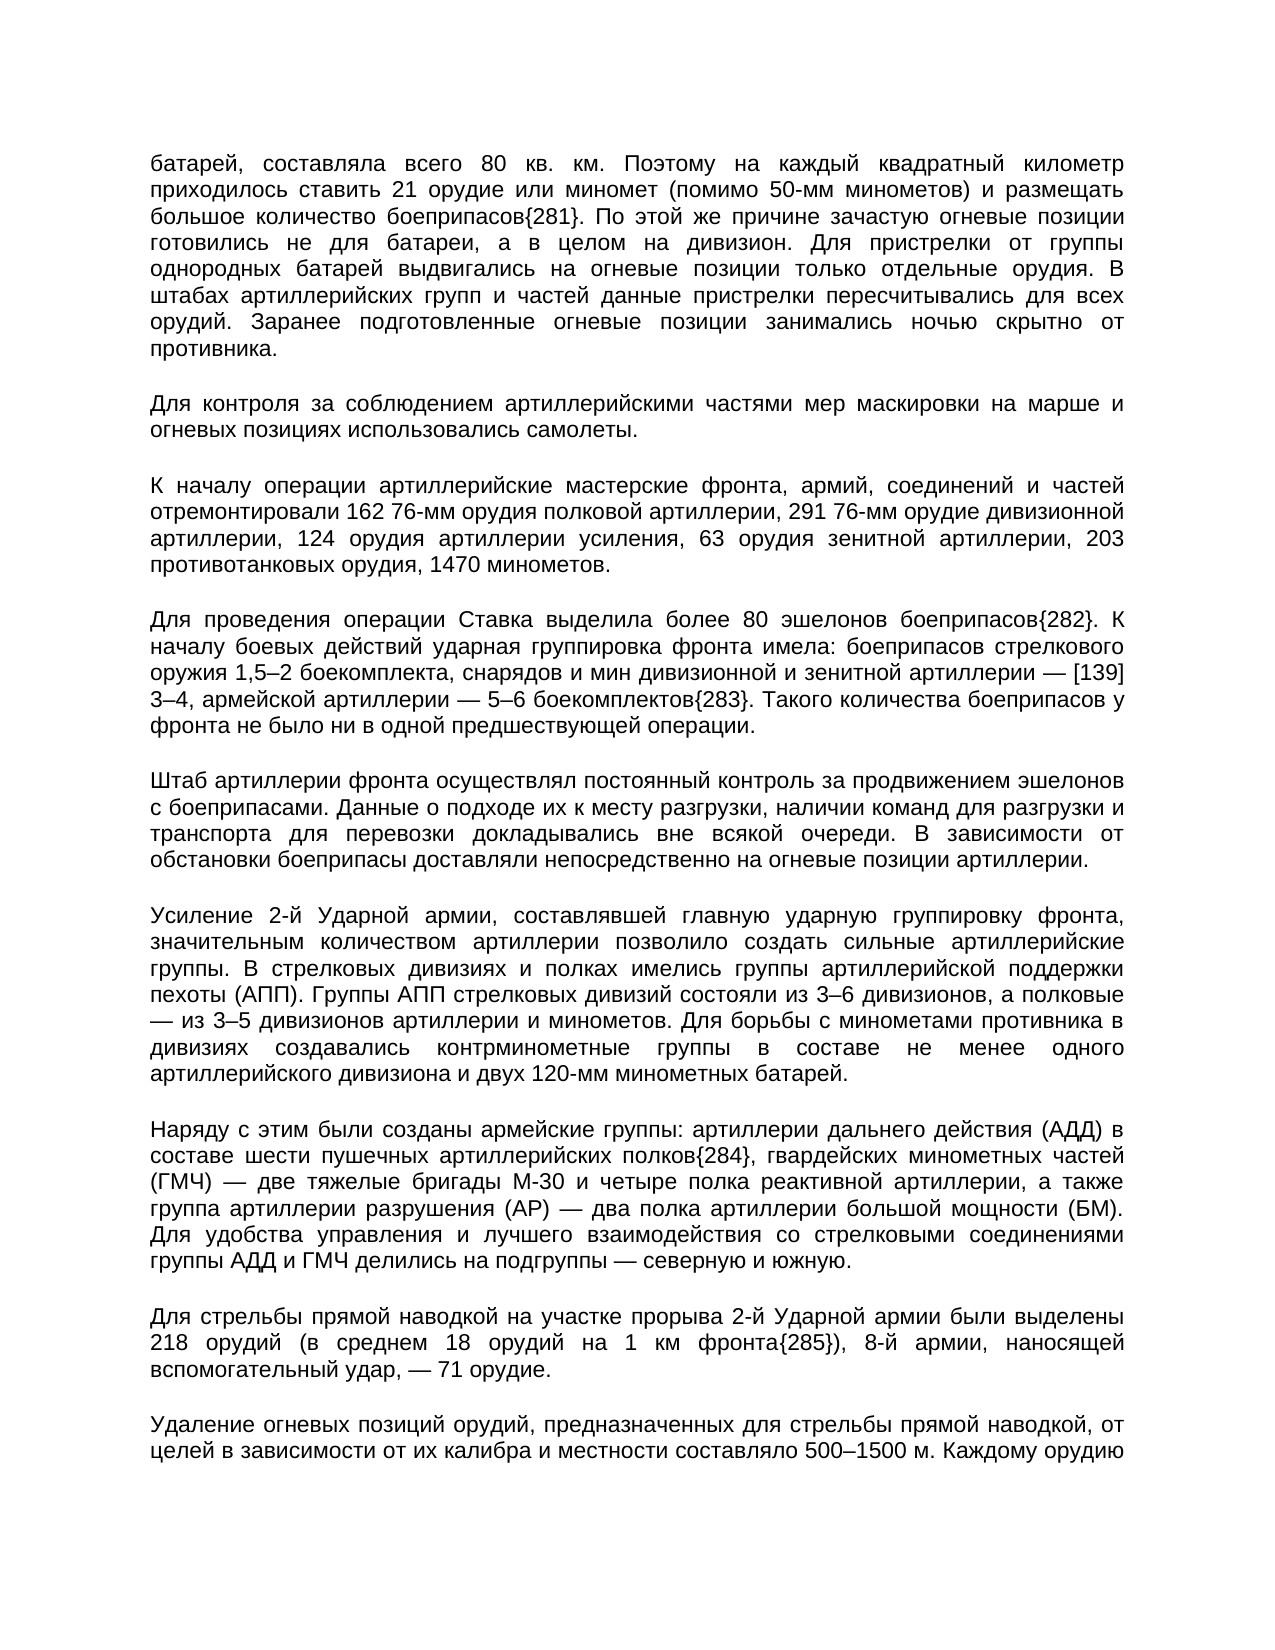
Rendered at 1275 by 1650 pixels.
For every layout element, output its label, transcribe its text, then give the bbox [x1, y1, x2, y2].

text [150, 150, 1125, 361]
text Наряду с этим были созданы армейские группы: артиллерии дальнего действия (АДД) в составе шести пушечных артиллерийских полков{284}, гвардейских минометных частей (ГМЧ) — две тяжелые бригады М-30 и четыре полка реактивной артиллерии, а также группа артиллерии разрушения (АР) — два полка артиллерии большой мощности (БМ). Для удобства управления и лучшего взаимодействия со стрелковыми соединениями группы АДД и ГМЧ делились на подгруппы — северную и южную. [150, 1116, 1125, 1274]
text Штаб артиллерии фронта осуществлял постоянный контроль за продвижением эшелонов с боеприпасами. Данные о подходе их к месту разгрузки, наличии команд для разгрузки и транспорта для перевозки докладывались вне всякой очереди. В зависимости от обстановки боеприпасы доставляли непосредственно на огневые позиции артиллерии. [150, 767, 1125, 873]
text Для контроля за соблюдением артиллерийскими частями мер маскировки на марше и огневых позициях использовались самолеты. [150, 390, 1125, 443]
text Усиление 2-й Ударной армии, составлявшей главную ударную группировку фронта, значительным количеством артиллерии позволило создать сильные артиллерийские группы. В стрелковых дивизиях и полках имелись группы артиллерийской поддержки пехоты (АПП). Группы АПП стрелковых дивизий состояли из 3–6 дивизионов, а полковые — из 3–5 дивизионов артиллерии и минометов. Для борьбы с минометами противника в дивизиях создавались контрминометные группы в составе не менее одного артиллерийского дивизиона и двух 120-мм минометных батарей. [150, 902, 1125, 1086]
text Для проведения операции Ставка выделила более 80 эшелонов боеприпасов{282}. К началу боевых действий ударная группировка фронта имела: боеприпасов стрелкового оружия 1,5–2 боекомплекта, снарядов и мин дивизионной и зенитной артиллерии — [139] 3–4, армейской артиллерии — 5–6 боекомплектов{283}. Такого количества боеприпасов у фронта не было ни в одной предшествующей операции. [150, 606, 1125, 738]
text К началу операции артиллерийские мастерские фронта, армий, соединений и частей отремонтировали 162 76-мм орудия полковой артиллерии, 291 76-мм орудие дивизионной артиллерии, 124 орудия артиллерии усиления, 63 орудия зенитной артиллерии, 203 противотанковых орудия, 1470 минометов. [150, 472, 1125, 577]
text Для стрельбы прямой наводкой на участке прорыва 2-й Ударной армии были выделены 218 орудий (в среднем 18 орудий на 1 км фронта{285}), 8-й армии, наносящей вспомогательный удар, — 71 орудие. [150, 1303, 1125, 1382]
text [150, 1411, 1125, 1464]
